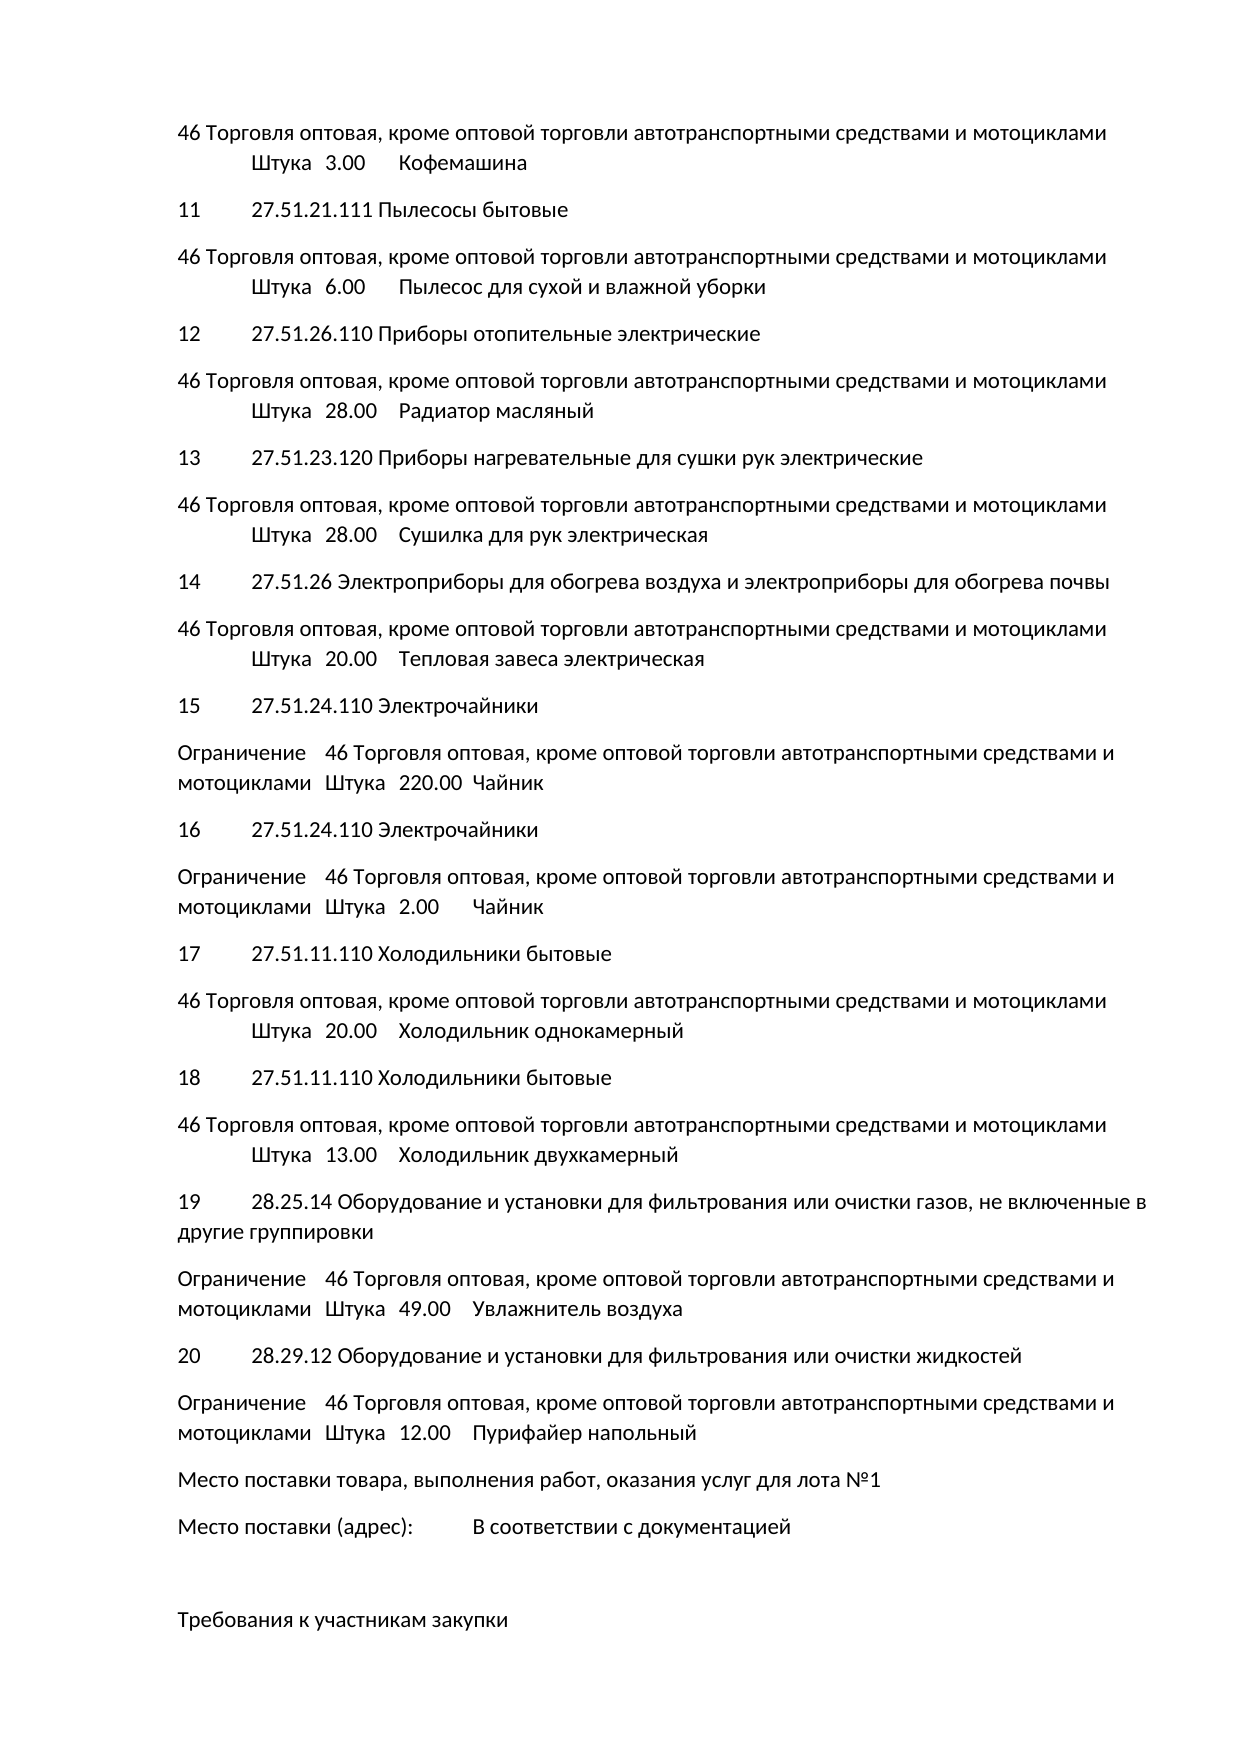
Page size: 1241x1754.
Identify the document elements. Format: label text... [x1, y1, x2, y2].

text Ограничение 46 Торговля оптовая, кроме оптовой торговли автотранспортными средствами и мотоциклами Штука 49.00 Увлажнитель воздуха [177, 1264, 1152, 1322]
text Ограничение 46 Торговля оптовая, кроме оптовой торговли автотранспортными средствами и мотоциклами Штука 12.00 Пурифайер напольный [177, 1388, 1152, 1446]
text 16 27.51.24.110 Электрочайники [177, 815, 1152, 843]
text Ограничение 46 Торговля оптовая, кроме оптовой торговли автотранспортными средствами и мотоциклами Штука 2.00 Чайник [177, 862, 1152, 920]
text 46 Торговля оптовая, кроме оптовой торговли автотранспортными средствами и мотоциклами Штука 28.00 Сушилка для рук электрическая [177, 490, 1152, 548]
text Ограничение 46 Торговля оптовая, кроме оптовой торговли автотранспортными средствами и мотоциклами Штука 220.00 Чайник [177, 738, 1152, 796]
text 46 Торговля оптовая, кроме оптовой торговли автотранспортными средствами и мотоциклами Штука 20.00 Тепловая завеса электрическая [177, 614, 1152, 672]
text Требования к участникам закупки [177, 1606, 1152, 1634]
text 15 27.51.24.110 Электрочайники [177, 691, 1152, 719]
text 13 27.51.23.120 Приборы нагревательные для сушки рук электрические [177, 443, 1152, 471]
text 11 27.51.21.111 Пылесосы бытовые [177, 195, 1152, 223]
text 17 27.51.11.110 Холодильники бытовые [177, 939, 1152, 967]
text 20 28.29.12 Оборудование и установки для фильтрования или очистки жидкостей [177, 1341, 1152, 1369]
text 46 Торговля оптовая, кроме оптовой торговли автотранспортными средствами и мотоциклами Штука 20.00 Холодильник однокамерный [177, 986, 1152, 1044]
text 46 Торговля оптовая, кроме оптовой торговли автотранспортными средствами и мотоциклами Штука 28.00 Радиатор масляный [177, 366, 1152, 424]
text Место поставки (адрес): В соответствии с документацией [177, 1512, 1152, 1540]
text 46 Торговля оптовая, кроме оптовой торговли автотранспортными средствами и мотоциклами Штука 6.00 Пылесос для сухой и влажной уборки [177, 242, 1152, 300]
text 12 27.51.26.110 Приборы отопительные электрические [177, 319, 1152, 347]
text Место поставки товара, выполнения работ, оказания услуг для лота №1 [177, 1465, 1152, 1493]
text 18 27.51.11.110 Холодильники бытовые [177, 1063, 1152, 1091]
text 14 27.51.26 Электроприборы для обогрева воздуха и электроприборы для обогрева почвы [177, 567, 1152, 595]
text 19 28.25.14 Оборудование и установки для фильтрования или очистки газов, не включенные в другие группировки [177, 1187, 1152, 1245]
text 46 Торговля оптовая, кроме оптовой торговли автотранспортными средствами и мотоциклами Штука 13.00 Холодильник двухкамерный [177, 1110, 1152, 1168]
text 46 Торговля оптовая, кроме оптовой торговли автотранспортными средствами и мотоциклами Штука 3.00 Кофемашина [177, 118, 1152, 176]
